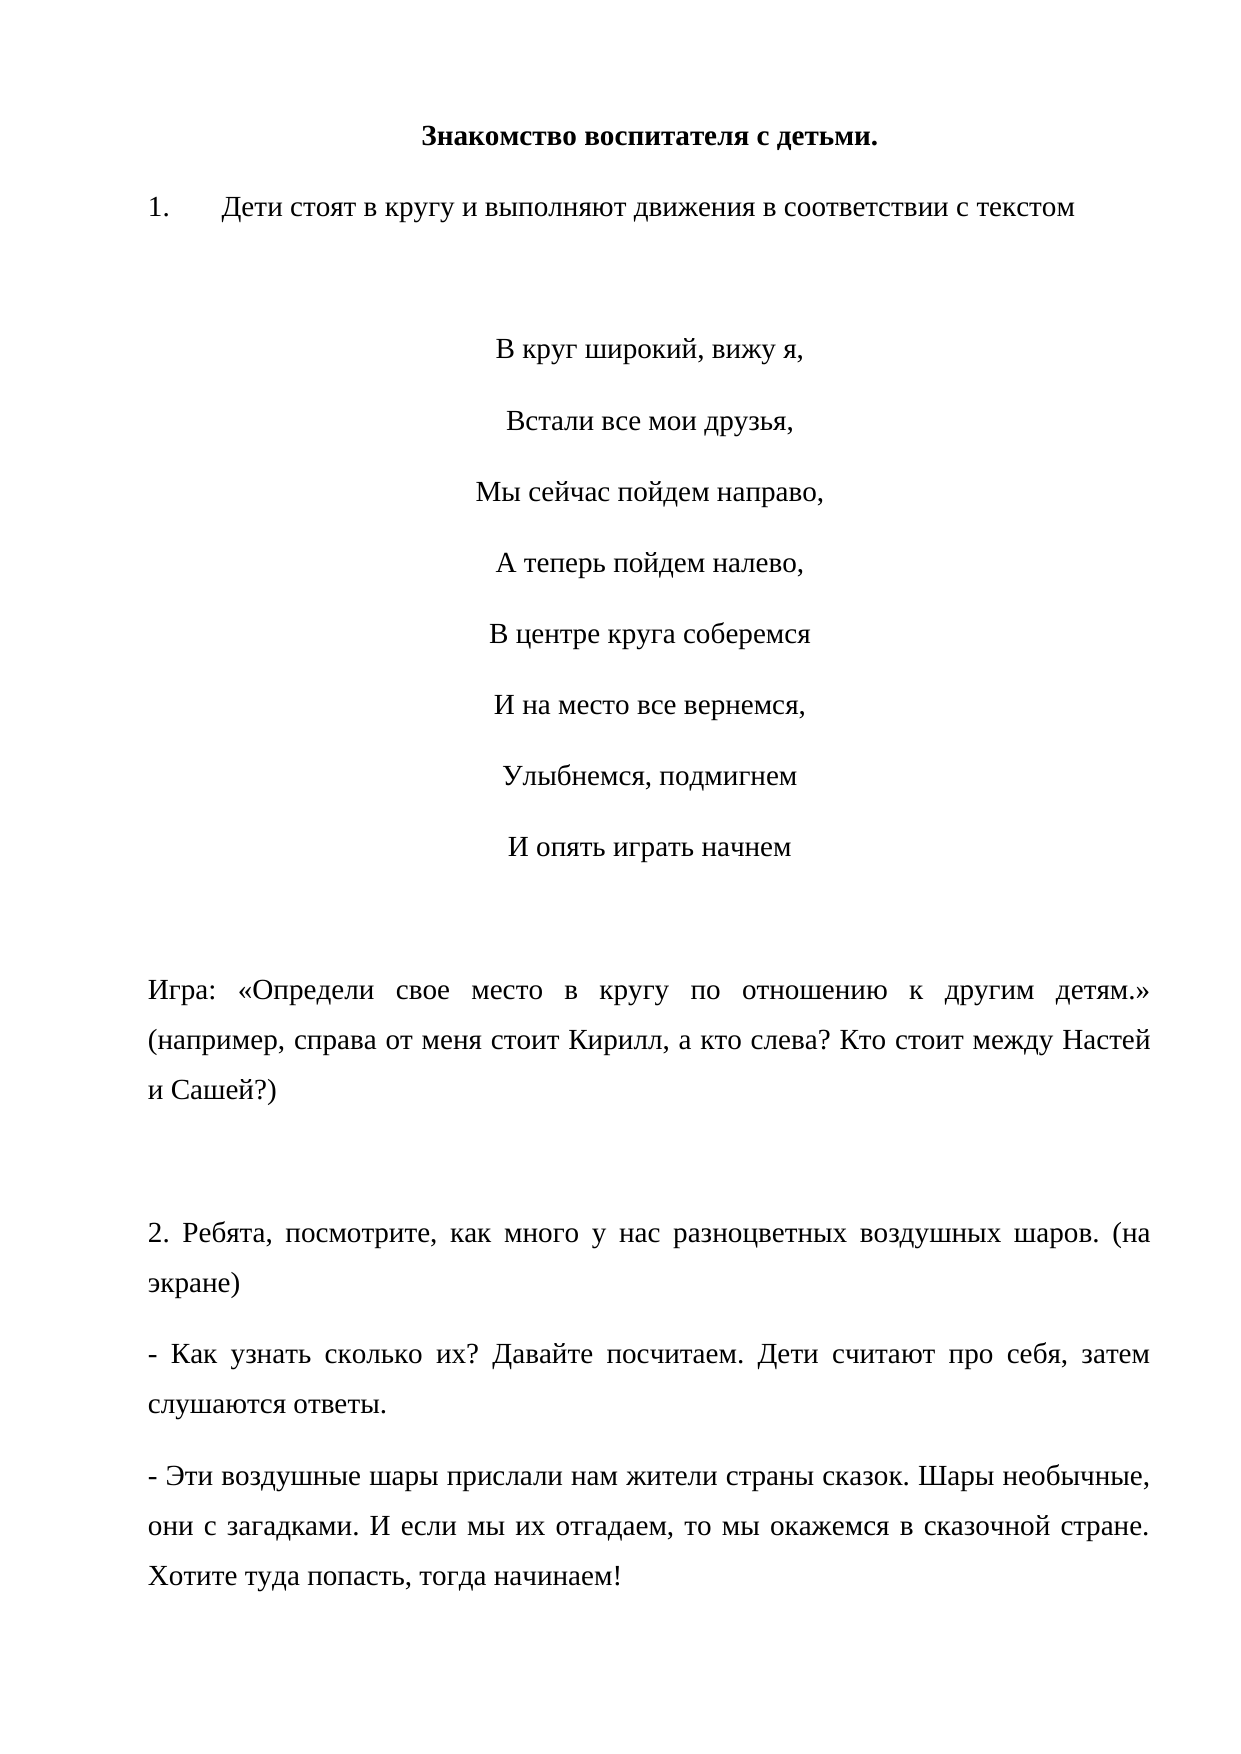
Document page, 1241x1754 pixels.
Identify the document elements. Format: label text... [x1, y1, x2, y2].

text В центре круга соберемся [148, 616, 1152, 650]
list Дети стоят в кругу и выполняют движения в соответствии с текстом [148, 189, 1152, 223]
text 2. Ребята, посмотрите, как много у нас разноцветных воздушных шаров. (на экране) [148, 1215, 1152, 1299]
text И опять играть начнем [148, 829, 1152, 863]
text А теперь пойдем налево, [148, 545, 1152, 578]
text - Как узнать сколько их? Давайте посчитаем. Дети считают про себя, затем слушаются ответы. [148, 1336, 1152, 1420]
text Мы сейчас пойдем направо, [148, 474, 1152, 507]
text В круг широкий, вижу я, [148, 332, 1152, 365]
text - Эти воздушные шары прислали нам жители страны сказок. Шары необычные, они с загадками. И если мы их отгадаем, то мы окажемся в сказочной стране. Хотите туда попасть, тогда начинаем! [148, 1458, 1152, 1592]
text Игра: «Определи свое место в кругу по отношению к другим детям.» (например, справа от меня стоит Кирилл, а кто слева? Кто стоит между Настей и Сашей?) [148, 972, 1152, 1106]
text И на место все вернемся, [148, 687, 1152, 721]
text Знакомство воспитателя с детьми. [148, 118, 1152, 152]
text Встали все мои друзья, [148, 403, 1152, 436]
text Улыбнемся, подмигнем [148, 758, 1152, 792]
